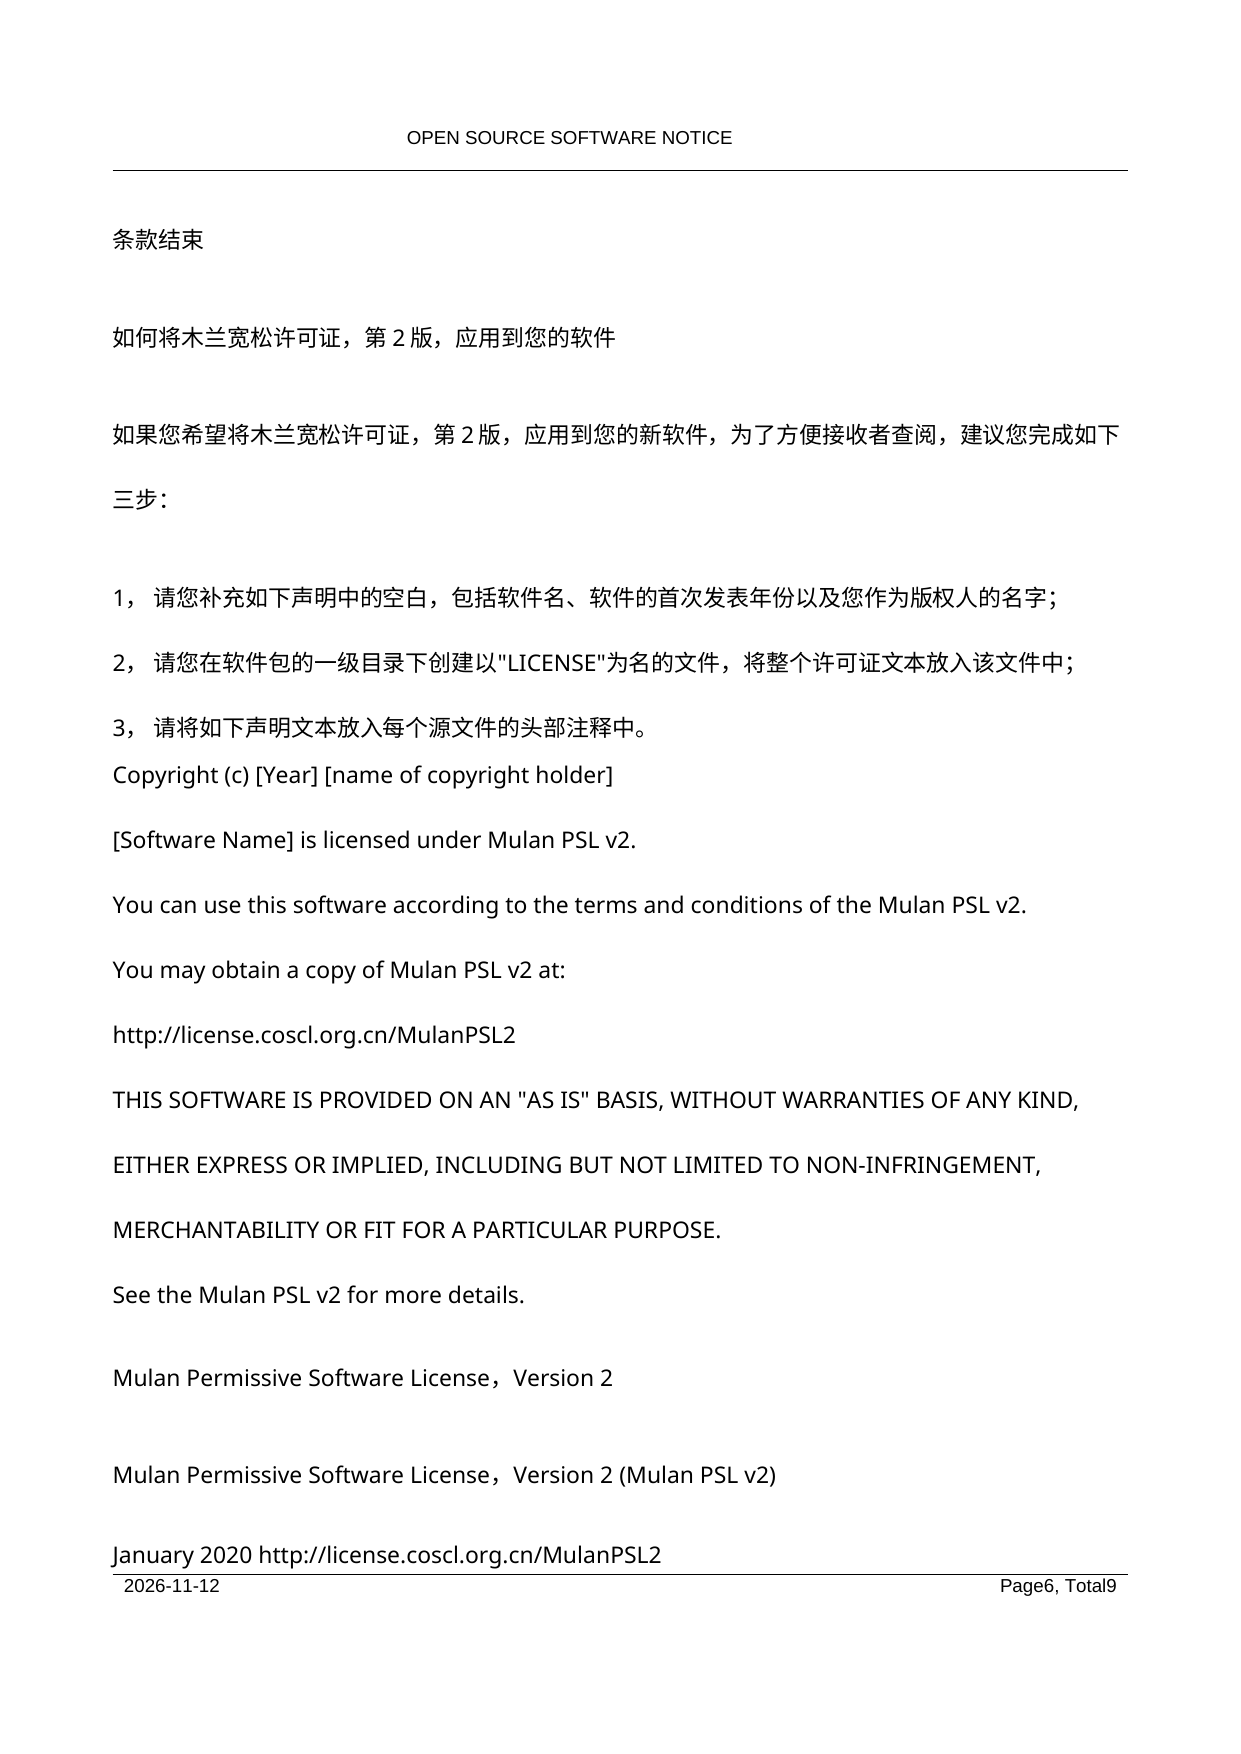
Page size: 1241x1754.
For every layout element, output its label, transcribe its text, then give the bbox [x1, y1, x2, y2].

text 如果您希望将木兰宽松许可证，第2版，应用到您的新软件，为了方便接收者查阅，建议您完成如下三步： [112, 401, 1128, 531]
text THIS SOFTWARE IS PROVIDED ON AN "AS IS" BASIS, WITHOUT WARRANTIES OF ANY KIND, [112, 1084, 1128, 1116]
text 如何将木兰宽松许可证，第2版，应用到您的软件 [112, 304, 1128, 369]
text [Software Name] is licensed under Mulan PSL v2. [112, 824, 1128, 856]
text You can use this software according to the terms and conditions of the Mulan PSL v2. [112, 889, 1128, 921]
text Mulan Permissive Software License，Version 2 [112, 1344, 1128, 1409]
text See the Mulan PSL v2 for more details. [112, 1279, 1128, 1311]
text January 2020 http://license.coscl.org.cn/MulanPSL2 [112, 1539, 1128, 1571]
text Copyright (c) [Year] [name of copyright holder] [112, 759, 1128, 791]
text 2， 请您在软件包的一级目录下创建以"LICENSE"为名的文件，将整个许可证文本放入该文件中； [112, 629, 1128, 694]
text MERCHANTABILITY OR FIT FOR A PARTICULAR PURPOSE. [112, 1214, 1128, 1246]
text You may obtain a copy of Mulan PSL v2 at: [112, 954, 1128, 986]
text http://license.coscl.org.cn/MulanPSL2 [112, 1019, 1128, 1051]
text EITHER EXPRESS OR IMPLIED, INCLUDING BUT NOT LIMITED TO NON-INFRINGEMENT, [112, 1149, 1128, 1181]
text 条款结束 [112, 206, 1128, 271]
text 1， 请您补充如下声明中的空白，包括软件名、软件的首次发表年份以及您作为版权人的名字； [112, 564, 1128, 629]
text Mulan Permissive Software License，Version 2 (Mulan PSL v2) [112, 1441, 1128, 1506]
text 3， 请将如下声明文本放入每个源文件的头部注释中。 [112, 694, 1128, 759]
